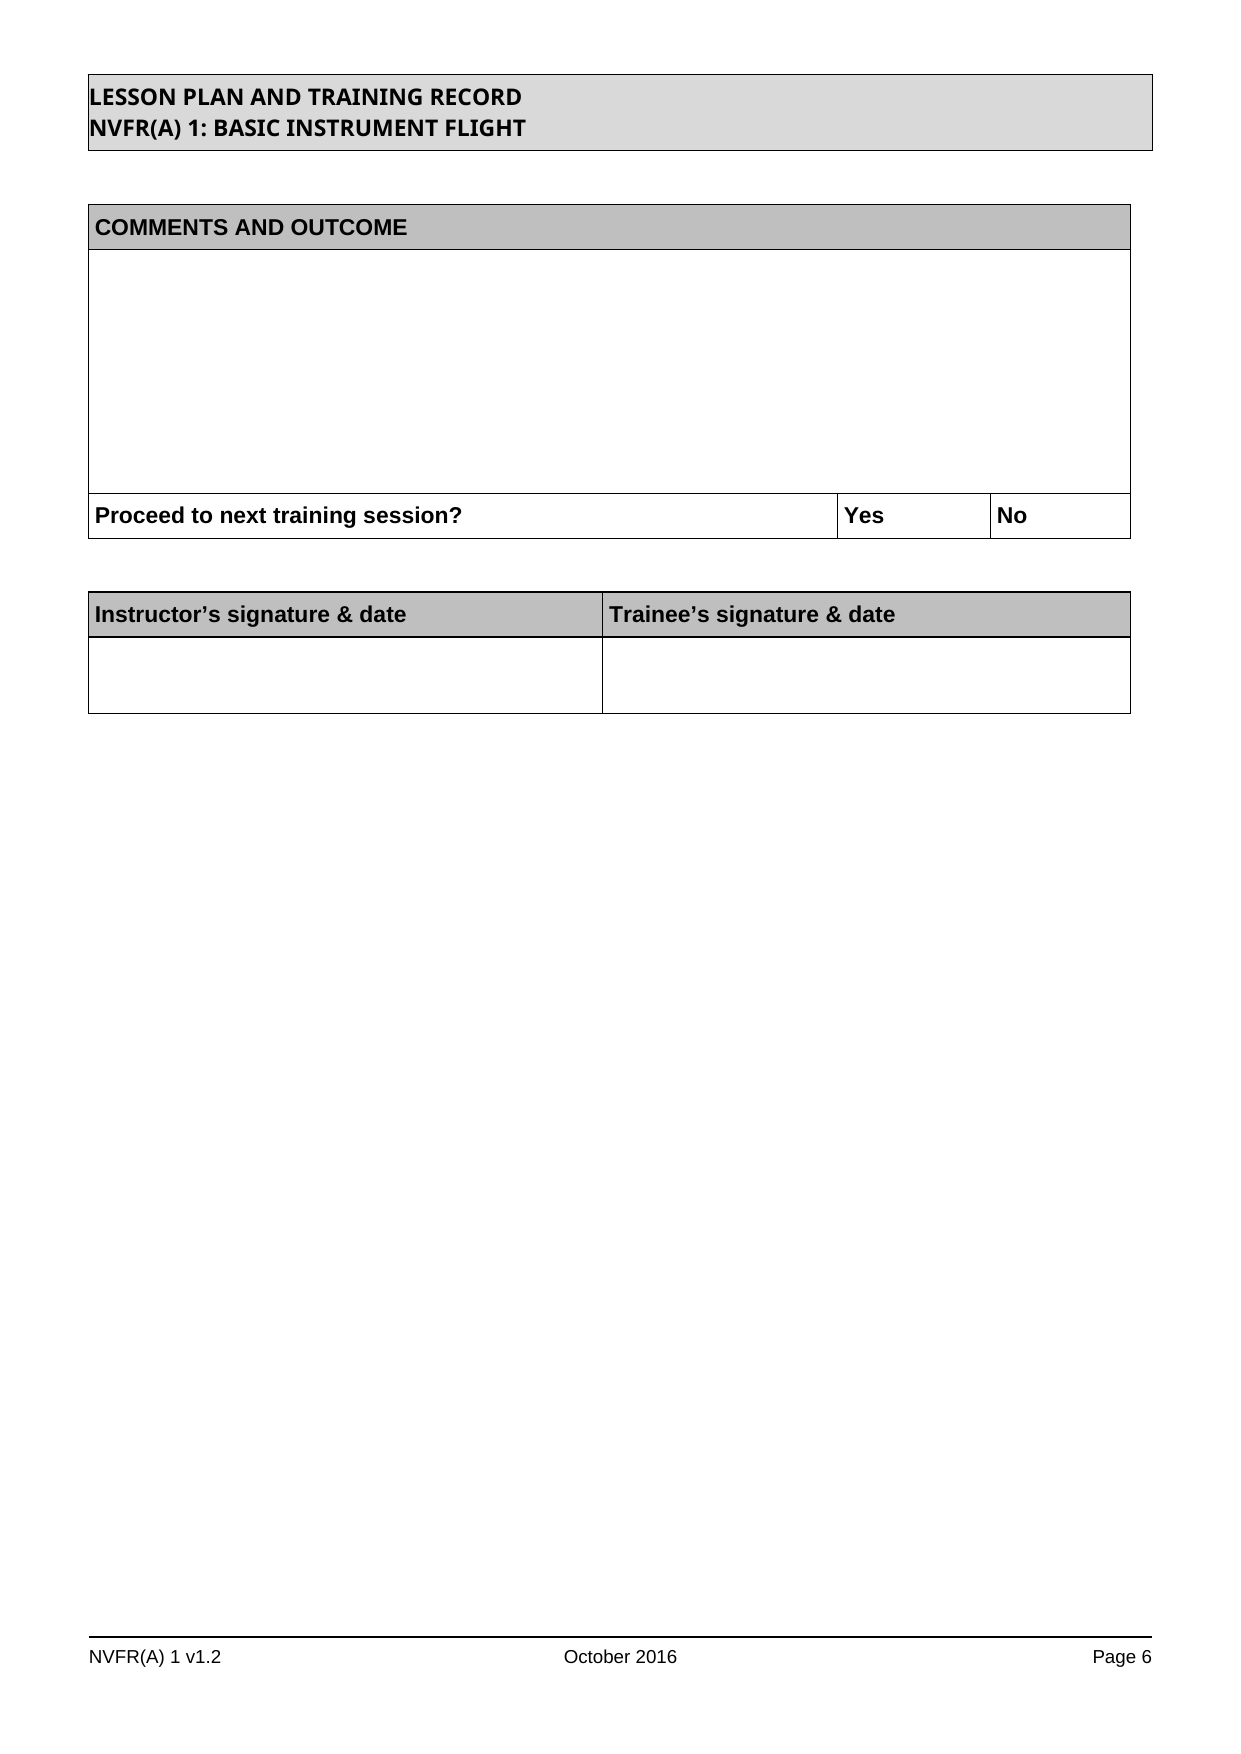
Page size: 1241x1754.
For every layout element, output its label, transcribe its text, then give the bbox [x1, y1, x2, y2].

table_cell [603, 638, 1130, 713]
table_header Instructor’s signature & date [89, 593, 602, 636]
table_header Trainee’s signature & date [603, 593, 1130, 636]
table_cell [89, 250, 1130, 492]
table_header COMMENTS AND OUTCOME [89, 205, 1130, 249]
table_cell [89, 638, 602, 713]
table_cell Yes [838, 494, 990, 538]
table_cell Proceed to next training session? [89, 494, 837, 538]
table_cell No [991, 494, 1130, 538]
